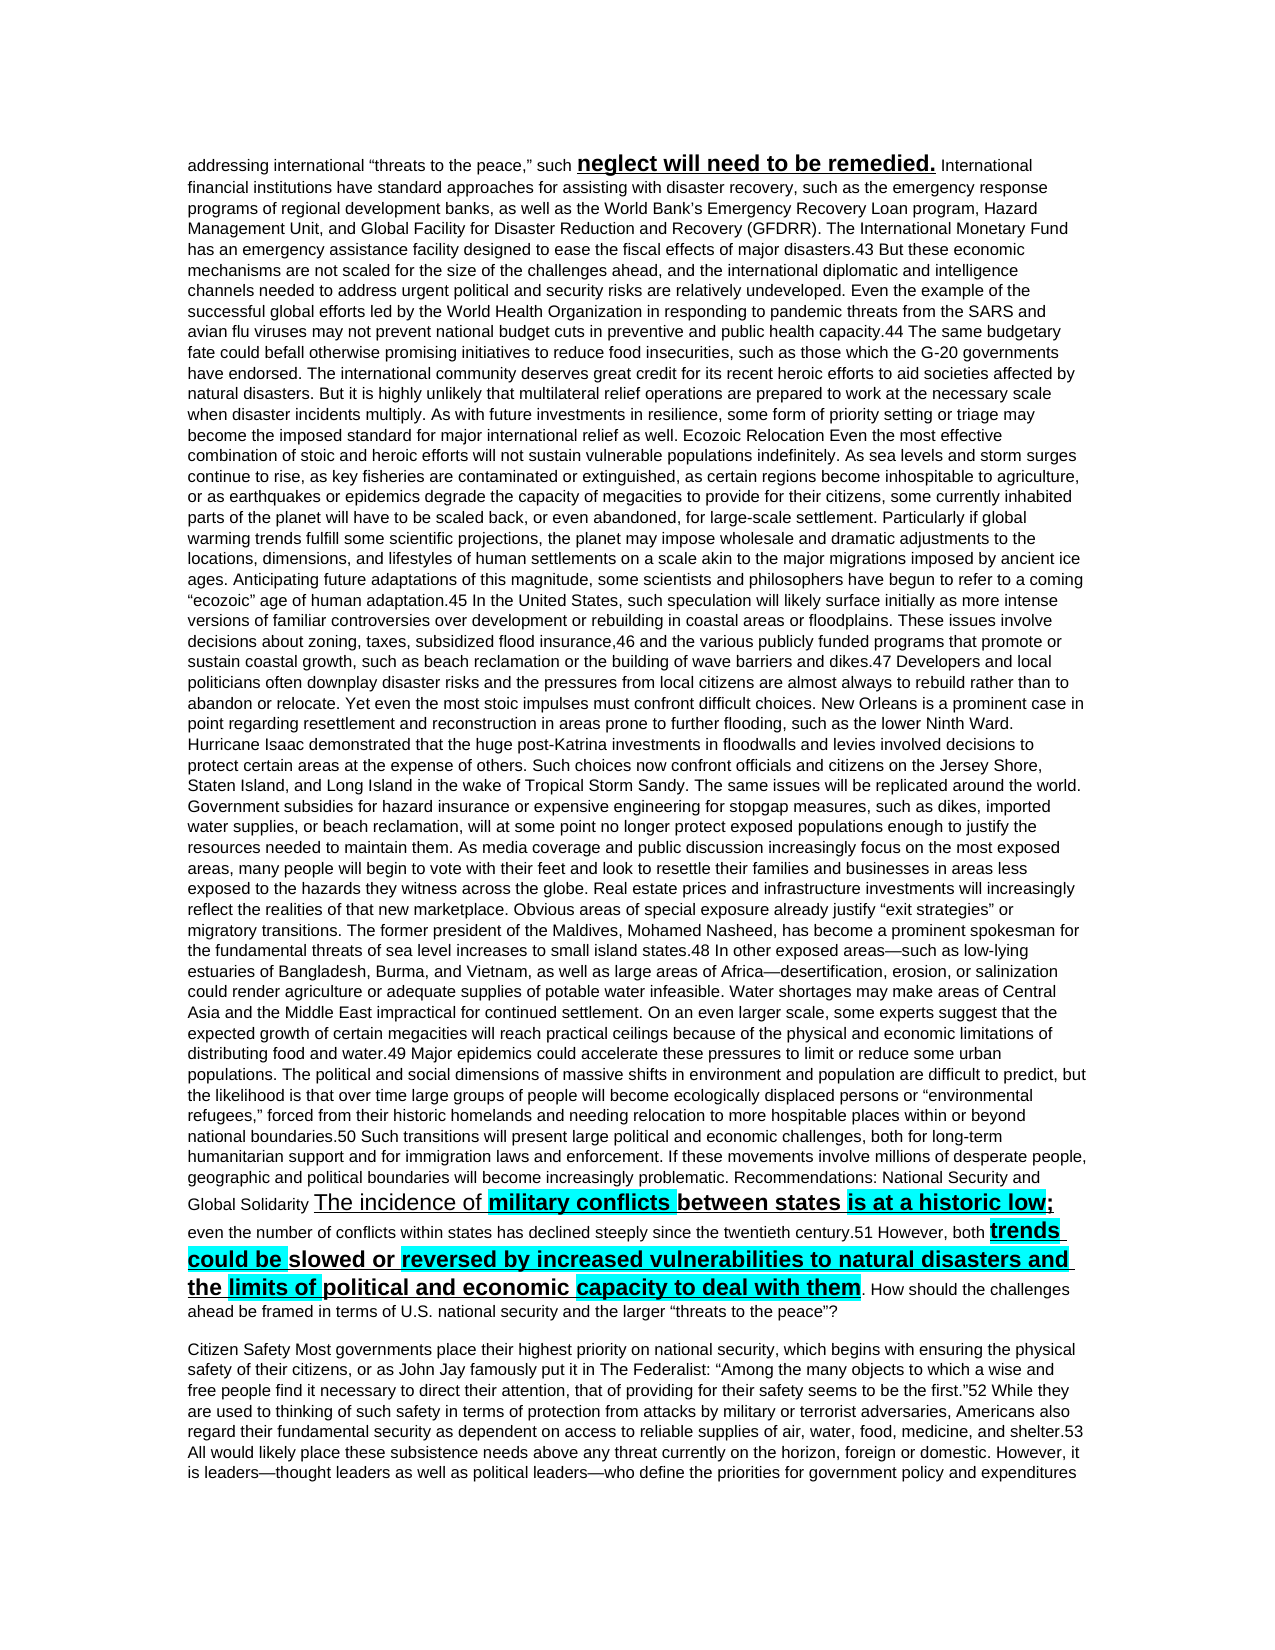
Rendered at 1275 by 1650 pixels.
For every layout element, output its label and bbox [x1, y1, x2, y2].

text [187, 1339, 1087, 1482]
text [187, 150, 1087, 1321]
